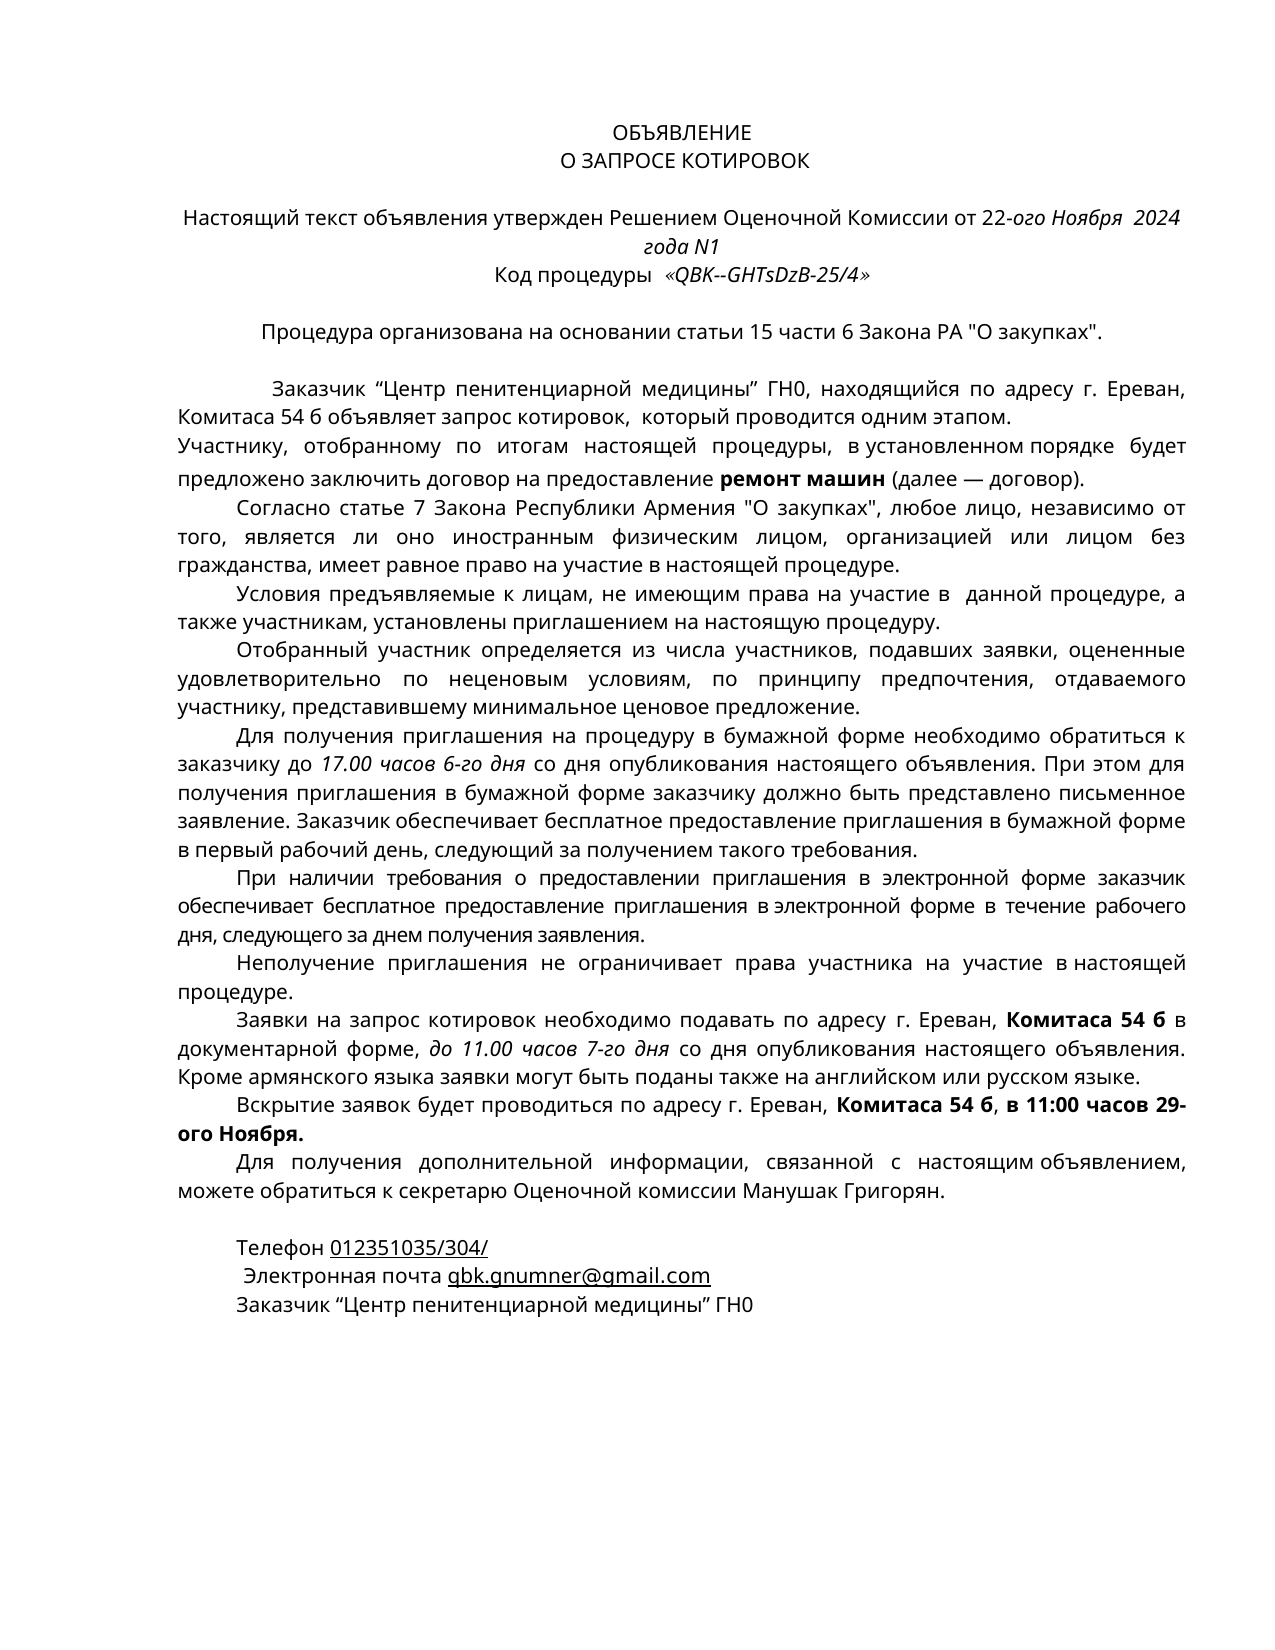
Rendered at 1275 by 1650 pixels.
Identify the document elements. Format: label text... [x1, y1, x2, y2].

text Заказчик “Центр пенитенциарной медицины” ГН0 [177, 1290, 1186, 1318]
text Код процедуры QBK--GHTsDzB-25/4 [177, 260, 1186, 289]
text При наличии требования о предоставлении приглашения в электронной форме заказчик обеспечивает бесплатное предоставление приглашения в электронной форме в течение рабочего дня, следующего за днем получения заявления. [177, 863, 1186, 948]
text Заявки на запрос котировок необходимо подавать по адресу г. Ереван, Комитаса 54 б в документарной форме, до 11.00 часов 7-го дня со дня опубликования настоящего объявления. Кроме армянского языка заявки могут быть поданы также на английском или русском языке. [177, 1005, 1186, 1091]
text Электронная почта qbk.gnumner@gmail.com [177, 1261, 1186, 1290]
text Телефон 012351035/304/ [177, 1233, 1186, 1261]
text Согласно статье 7 Закона Республики Армения "О закупках", любое лицо, независимо от того, является ли оно иностранным физическим лицом, организацией или лицом без гражданства, имеет равное право на участие в настоящей процедуре. [177, 493, 1186, 579]
text Для получения приглашения на процедуру в бумажной форме необходимо обратиться к заказчику до 17.00 часов 6-го дня со дня опубликования настоящего объявления. При этом для получения приглашения в бумажной форме заказчику должно быть представлено письменное заявление. Заказчик обеспечивает бесплатное предоставление приглашения в бумажной форме в первый рабочий день, следующий за получением такого требования. [177, 721, 1186, 863]
text Процедура организована на основании статьи 15 части 6 Закона РА "О закупках". [177, 317, 1186, 346]
text О ЗАПРОСЕ КОТИРОВОК [177, 147, 1186, 175]
text Неполучение приглашения не ограничивает права участника на участие в настоящей процедуре. [177, 948, 1186, 1005]
text Заказчик “Центр пенитенциарной медицины” ГН0, находящийся по адресу г. Ереван, Комитаса 54 б объявляет запрос котировок, который проводится одним этапом. [177, 374, 1186, 431]
text Вскрытие заявок будет проводиться по адресу г. Ереван, Комитаса 54 б, в 11:00 часов 29-ого Ноября. [177, 1091, 1186, 1147]
text Настоящий текст объявления утвержден Решением Оценочной Комиссии от 22-ого Ноября 2024 года N1 [177, 203, 1186, 260]
text ОБЪЯВЛЕНИЕ [177, 118, 1186, 147]
text Участнику, отобранному по итогам настоящей процедуры, в установленном порядке будет предложено заключить договор на предоставление ремонт машин (далее — договор). [177, 431, 1186, 493]
text Условия предъявляемые к лицам, не имеющим права на участие в данной процедуре, а также участникам, установлены приглашением на настоящую процедуру. [177, 579, 1186, 636]
text Для получения дополнительной информации, связанной с настоящим объявлением, можете обратиться к секретарю Оценочной комиссии Манушак Григорян. [177, 1147, 1186, 1204]
text Отобранный участник определяется из числа участников, подавших заявки, оцененные удовлетворительно по неценовым условиям, по принципу предпочтения, отдаваемого участнику, представившему минимальное ценовое предложение. [177, 636, 1186, 721]
